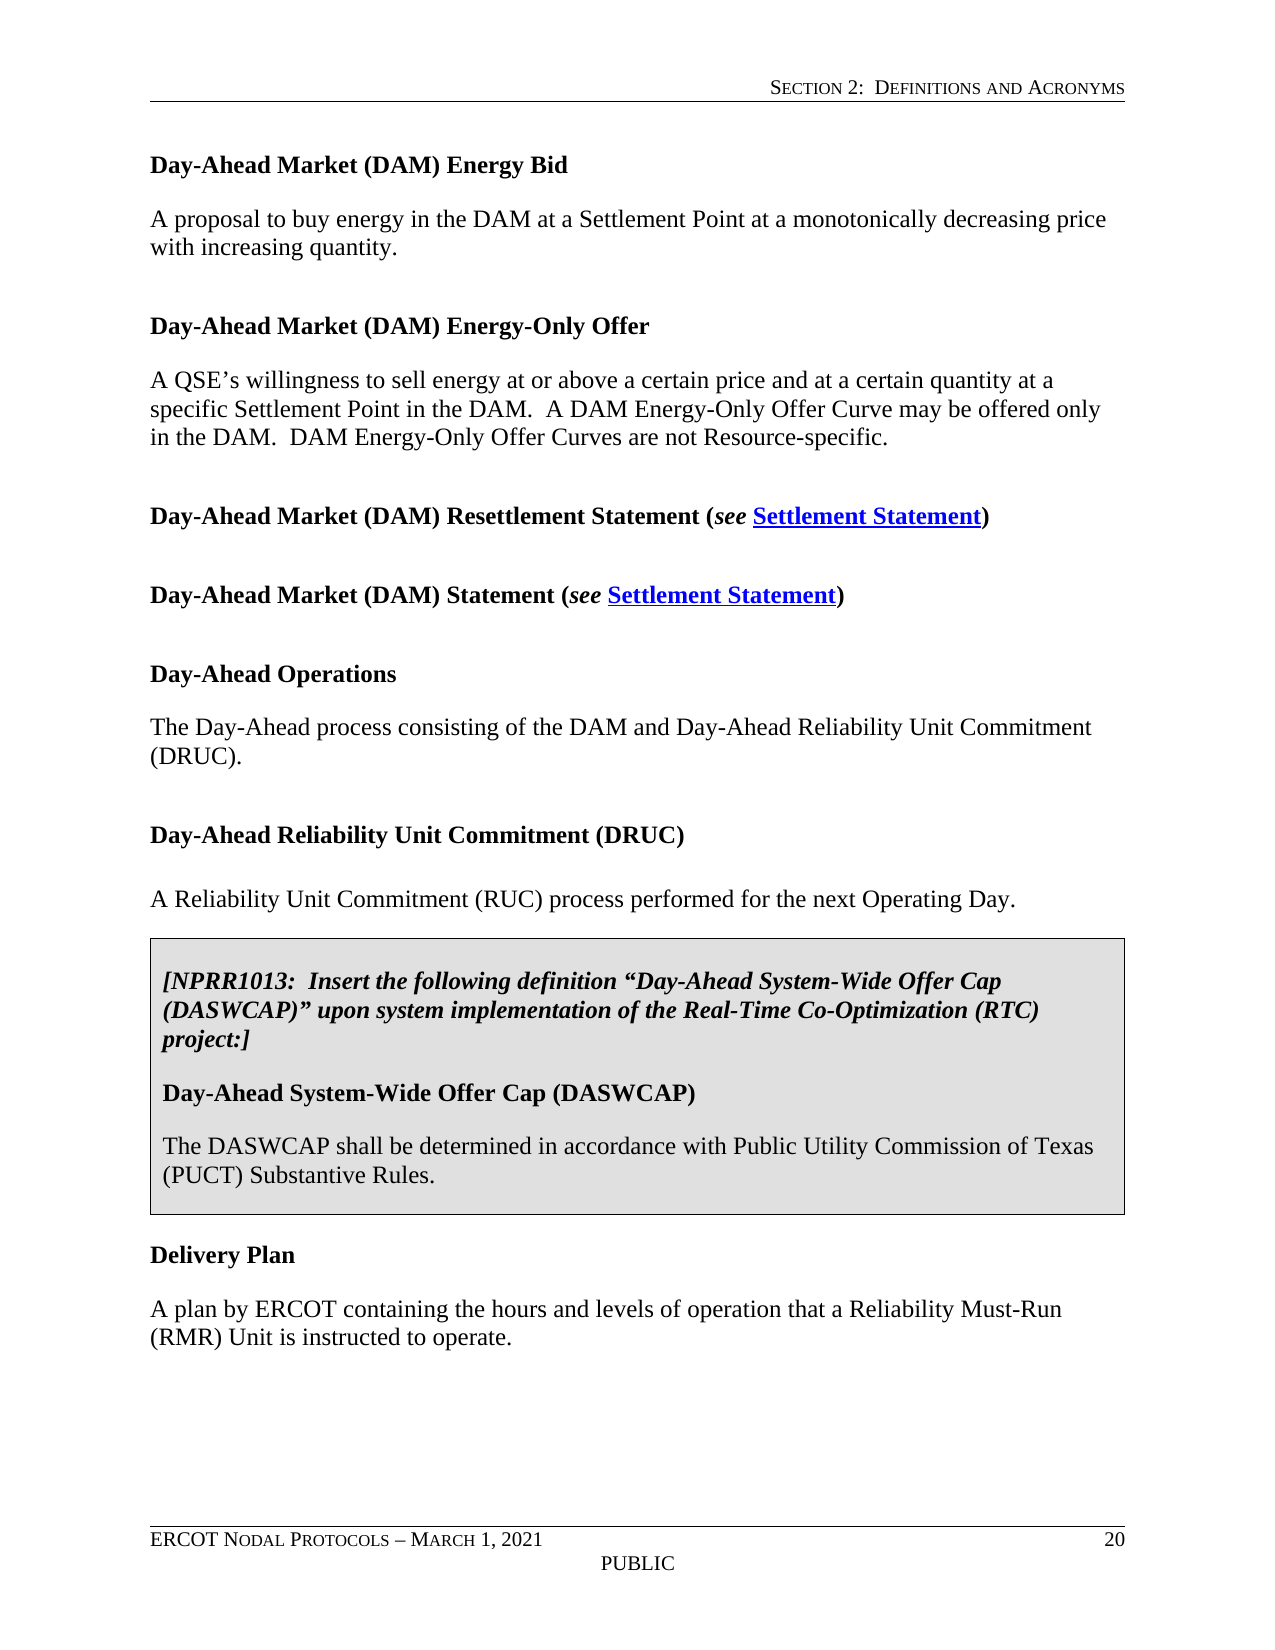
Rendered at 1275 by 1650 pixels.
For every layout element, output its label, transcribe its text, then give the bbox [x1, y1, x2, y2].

text A proposal to buy energy in the DAM at a Settlement Point at a monotonically decreasing price with increasing quantity. [150, 204, 1125, 261]
table_header [NPRR1013: Insert the following definition “Day-Ahead System-Wide Offer Cap (DASWCAP)” upon system implementation of the Real-Time Co-Optimization (RTC) project:] Day-Ahead System-Wide Offer Cap (DASWCAP) The DASWCAP shall be determined in accordance with Public Utility Commission of Texas (PUCT) Substantive Rules. [151, 939, 1124, 1214]
text A plan by ERCOT containing the hours and levels of operation that a Reliability Must-Run (RMR) Unit is instructed to operate. [150, 1294, 1125, 1351]
text Day-Ahead Market (DAM) Energy-Only Offer [150, 311, 1125, 340]
text Day-Ahead Market (DAM) Resettlement Statement (see Settlement Statement) [150, 501, 1125, 530]
text Delivery Plan [150, 1240, 1125, 1269]
text Day-Ahead Market (DAM) Energy Bid [150, 150, 1125, 179]
text A QSE’s willingness to sell energy at or above a certain price and at a certain quantity at a specific Settlement Point in the DAM. A DAM Energy-Only Offer Curve may be offered only in the DAM. DAM Energy-Only Offer Curves are not Resource-specific. [150, 365, 1125, 451]
text The Day-Ahead process consisting of the DAM and Day-Ahead Reliability Unit Commitment (DRUC). [150, 712, 1125, 770]
text Day-Ahead Market (DAM) Statement (see Settlement Statement) [150, 580, 1125, 609]
text A Reliability Unit Commitment (RUC) process performed for the next Operating Day. [150, 884, 1125, 913]
text Day-Ahead Operations [150, 659, 1125, 687]
text Day-Ahead Reliability Unit Commitment (DRUC) [150, 820, 1125, 849]
